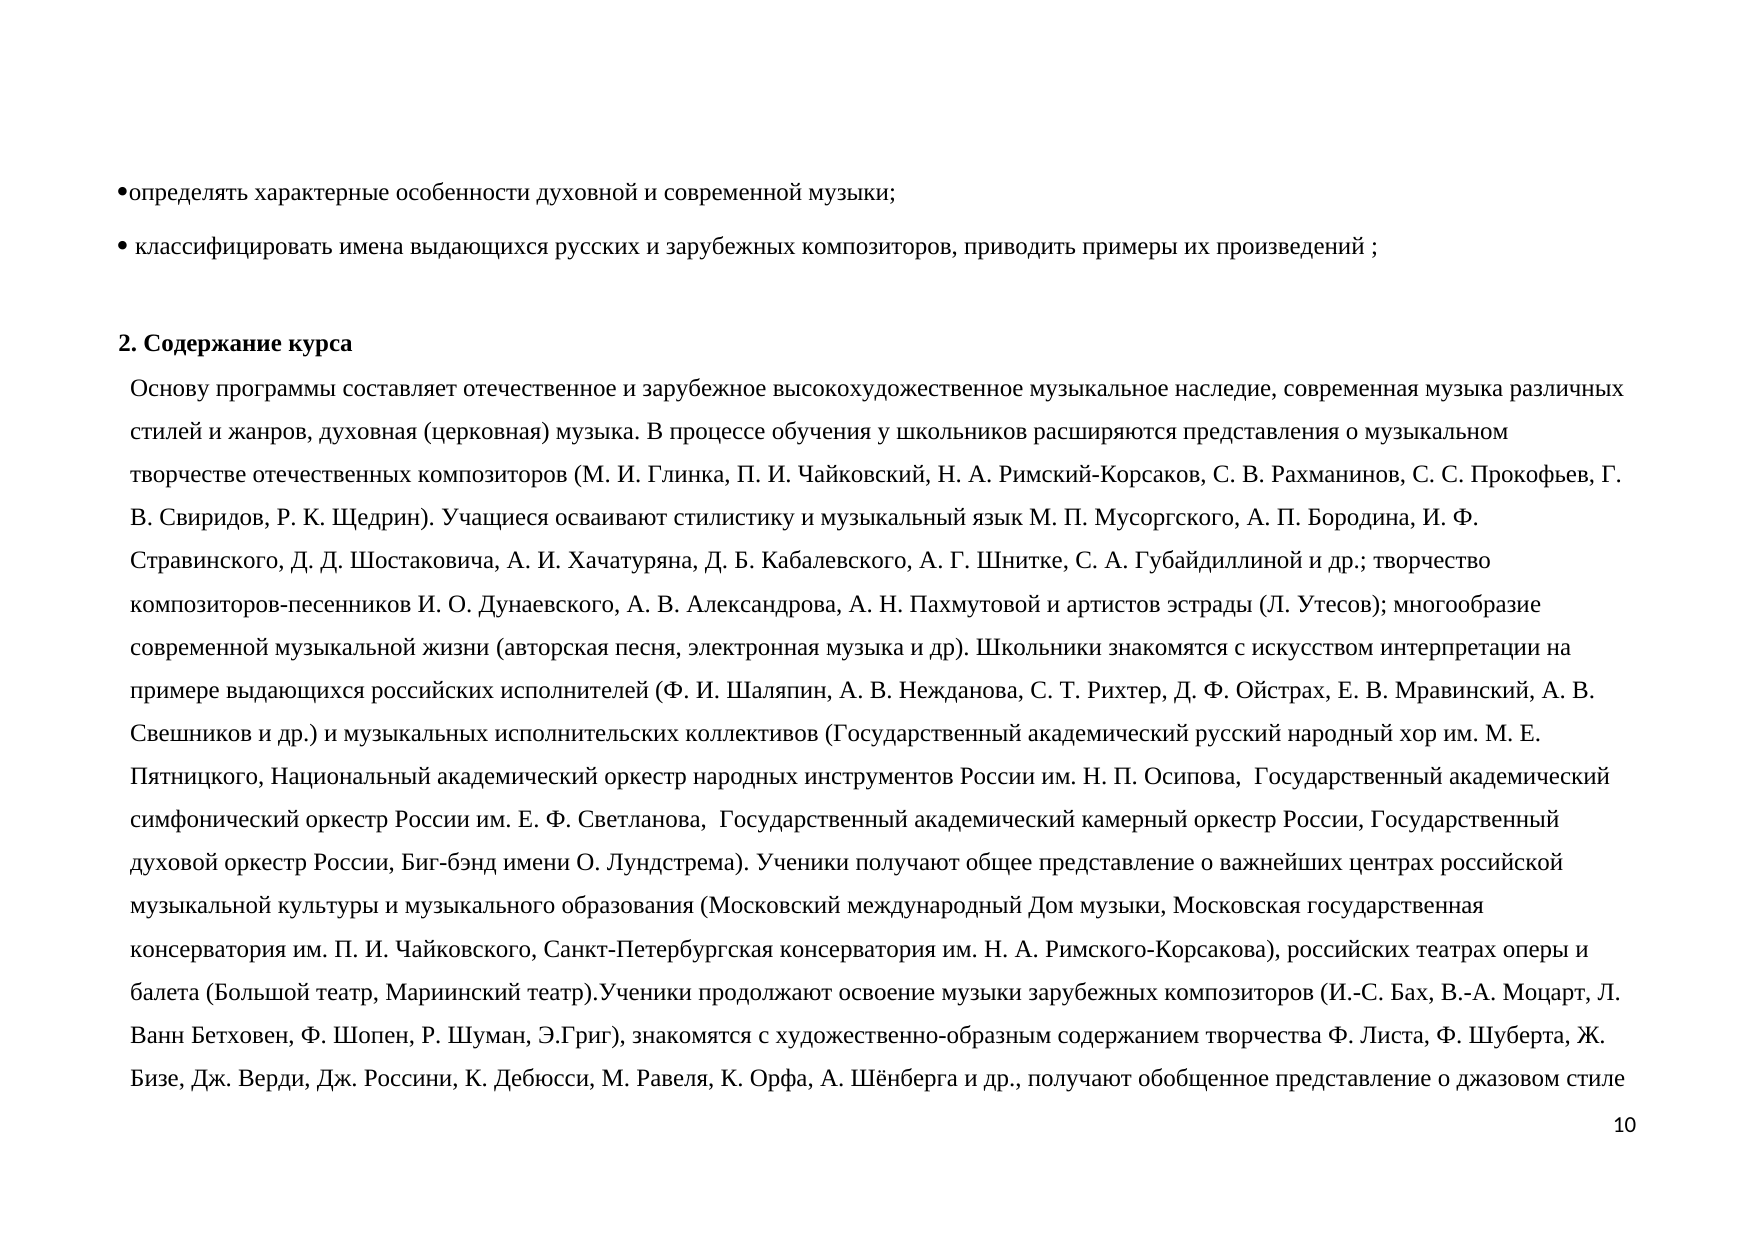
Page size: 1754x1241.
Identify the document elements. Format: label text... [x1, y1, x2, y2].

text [130, 373, 1627, 1092]
text классифицировать имена выдающихся русских и зарубежных композиторов, приводить примеры их произведений ; [118, 231, 1636, 260]
text 2. Содержание курса [118, 328, 1635, 357]
text определять характерные особенности духовной и современной музыки; [118, 177, 1636, 206]
